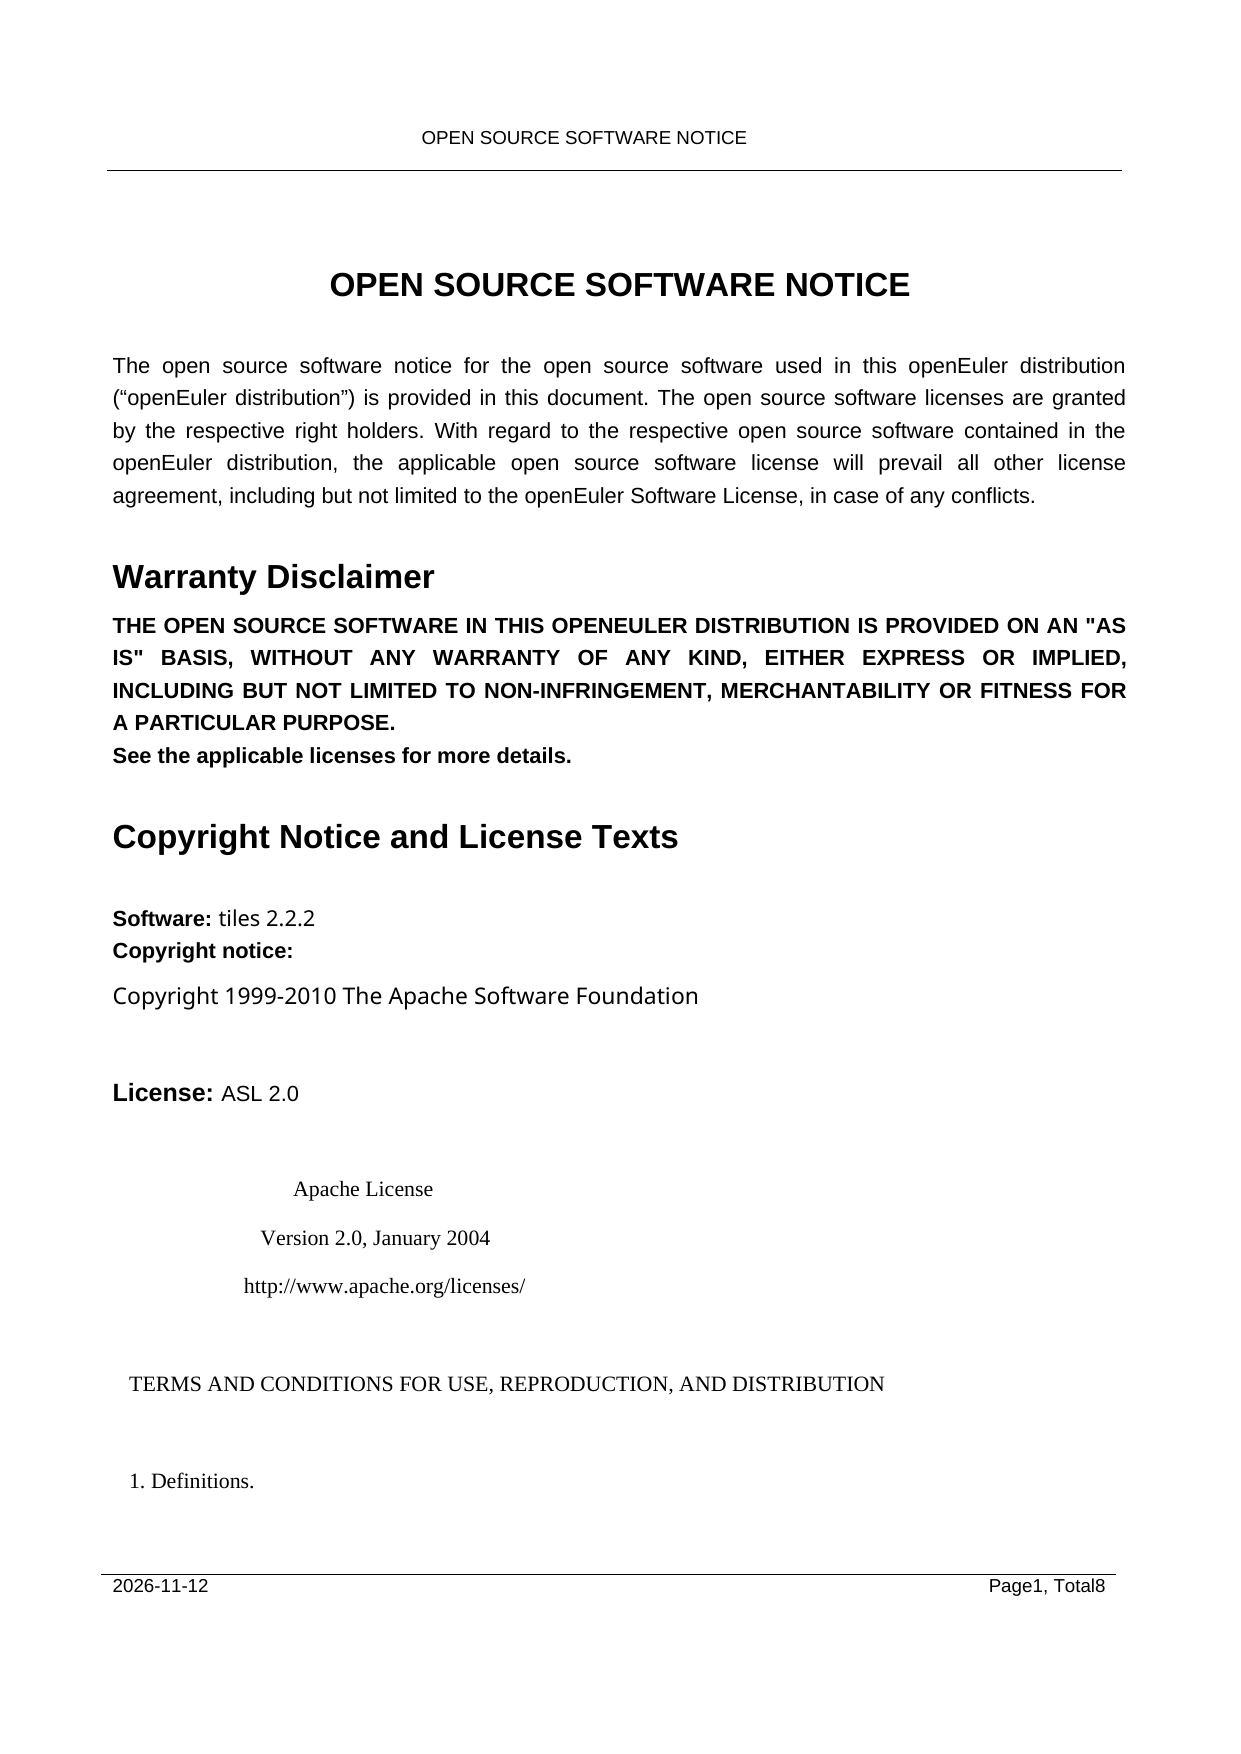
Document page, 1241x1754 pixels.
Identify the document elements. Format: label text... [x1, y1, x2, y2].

text Copyright Notice and License Texts [112, 804, 1128, 869]
text License: ASL 2.0 [112, 1077, 1128, 1109]
text OPEN SOURCE SOFTWARE NOTICE [112, 251, 1128, 316]
text Copyright notice: [112, 934, 1128, 966]
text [112, 1123, 1128, 1497]
text Warranty Disclaimer [112, 544, 1128, 609]
text Copyright 1999-2010 The Apache Software Foundation [112, 979, 1128, 1060]
text THE OPEN SOURCE SOFTWARE IN THIS OPENEULER DISTRIBUTION IS PROVIDED ON AN "AS IS" BASIS, WITHOUT ANY WARRANTY OF ANY KIND, EITHER EXPRESS OR IMPLIED, INCLUDING BUT NOT LIMITED TO NON-INFRINGEMENT, MERCHANTABILITY OR FITNESS FOR A PARTICULAR PURPOSE. See the applicable licenses for more details. [112, 609, 1128, 771]
text Software: tiles 2.2.2 [112, 901, 1128, 934]
text The open source software notice for the open source software used in this openEuler distribution (“openEuler distribution”) is provided in this document. The open source software licenses are granted by the respective right holders. With regard to the respective open source software contained in the openEuler distribution, the applicable open source software license will prevail all other license agreement, including but not limited to the openEuler Software License, in case of any conflicts. [112, 349, 1128, 511]
